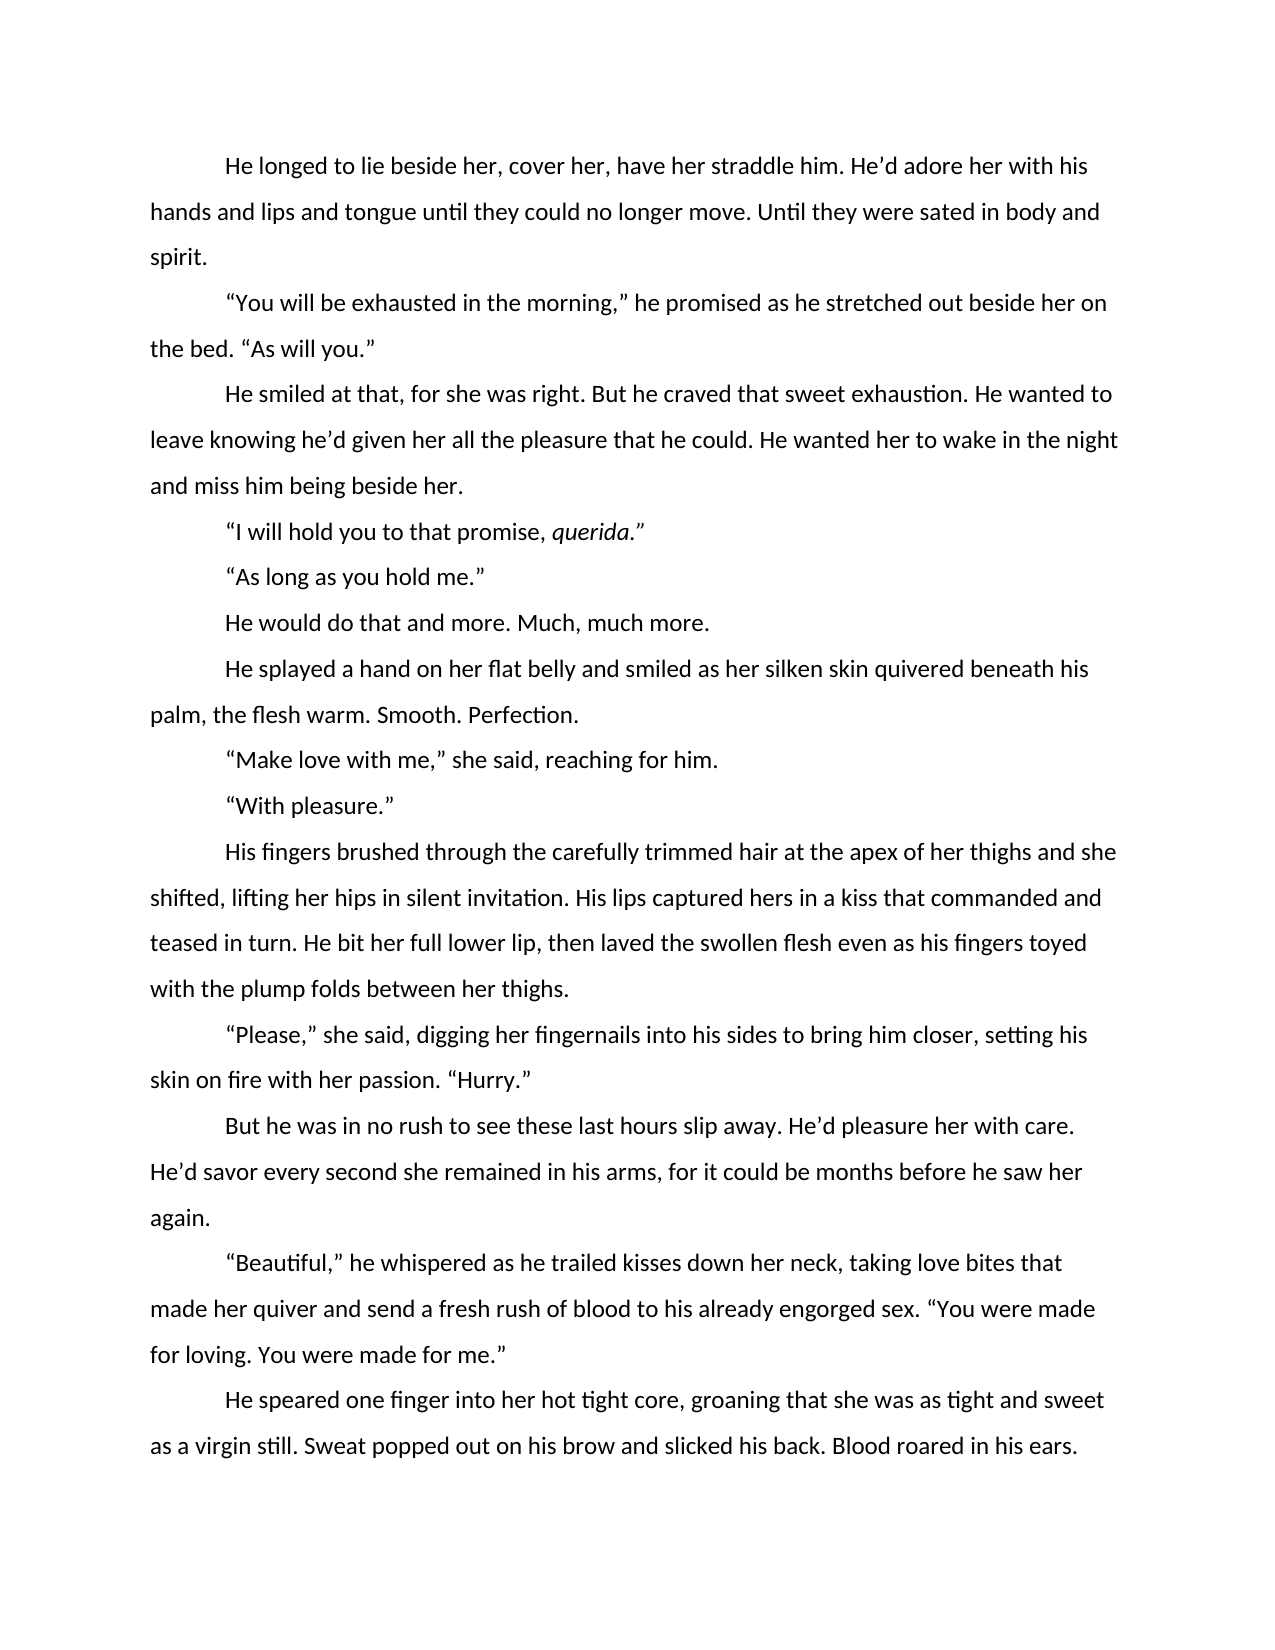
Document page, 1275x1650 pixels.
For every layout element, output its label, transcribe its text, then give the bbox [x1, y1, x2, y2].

text “I will hold you to that promise, querida.” [150, 516, 1125, 546]
text “As long as you hold me.” [150, 562, 1125, 592]
text He splayed a hand on her flat belly and smiled as her silken skin quivered beneath his palm, the flesh warm. Smooth. Perfection. [150, 653, 1125, 729]
text “Make love with me,” she said, reaching for him. [150, 744, 1125, 775]
text His fingers brushed through the carefully trimmed hair at the apex of her thighs and she shifted, lifting her hips in silent invitation. His lips captured hers in a kiss that commanded and teased in turn. He bit her full lower lip, then laved the swollen flesh even as his fingers toyed with the plump folds between her thighs. [150, 836, 1125, 1004]
text “You will be exhausted in the morning,” he promised as he stretched out beside her on the bed. “As will you.” [150, 287, 1125, 363]
text “Please,” she said, digging her fingernails into his sides to bring him closer, setting his skin on fire with her passion. “Hurry.” [150, 1019, 1125, 1095]
text “With pleasure.” [150, 790, 1125, 821]
text He would do that and more. Much, much more. [150, 607, 1125, 638]
text He speared one finger into her hot tight core, groaning that she was as tight and sweet as a virgin still. Sweat popped out on his brow and slicked his back. Blood roared in his ears. [150, 1385, 1125, 1461]
text He smiled at that, for she was right. But he craved that sweet exhaustion. He wanted to leave knowing he’d given her all the pleasure that he could. He wanted her to wake in the night and miss him being beside her. [150, 379, 1125, 501]
text “Beautiful,” he whispered as he trailed kisses down her neck, taking love bites that made her quiver and send a fresh rush of blood to his already engorged sex. “You were made for loving. You were made for me.” [150, 1247, 1125, 1369]
text But he was in no rush to see these last hours slip away. He’d pleasure her with care. He’d savor every second she remained in his arms, for it could be months before he saw her again. [150, 1110, 1125, 1232]
text He longed to lie beside her, cover her, have her straddle him. He’d adore her with his hands and lips and tongue until they could no longer move. Until they were sated in body and spirit. [150, 150, 1125, 272]
